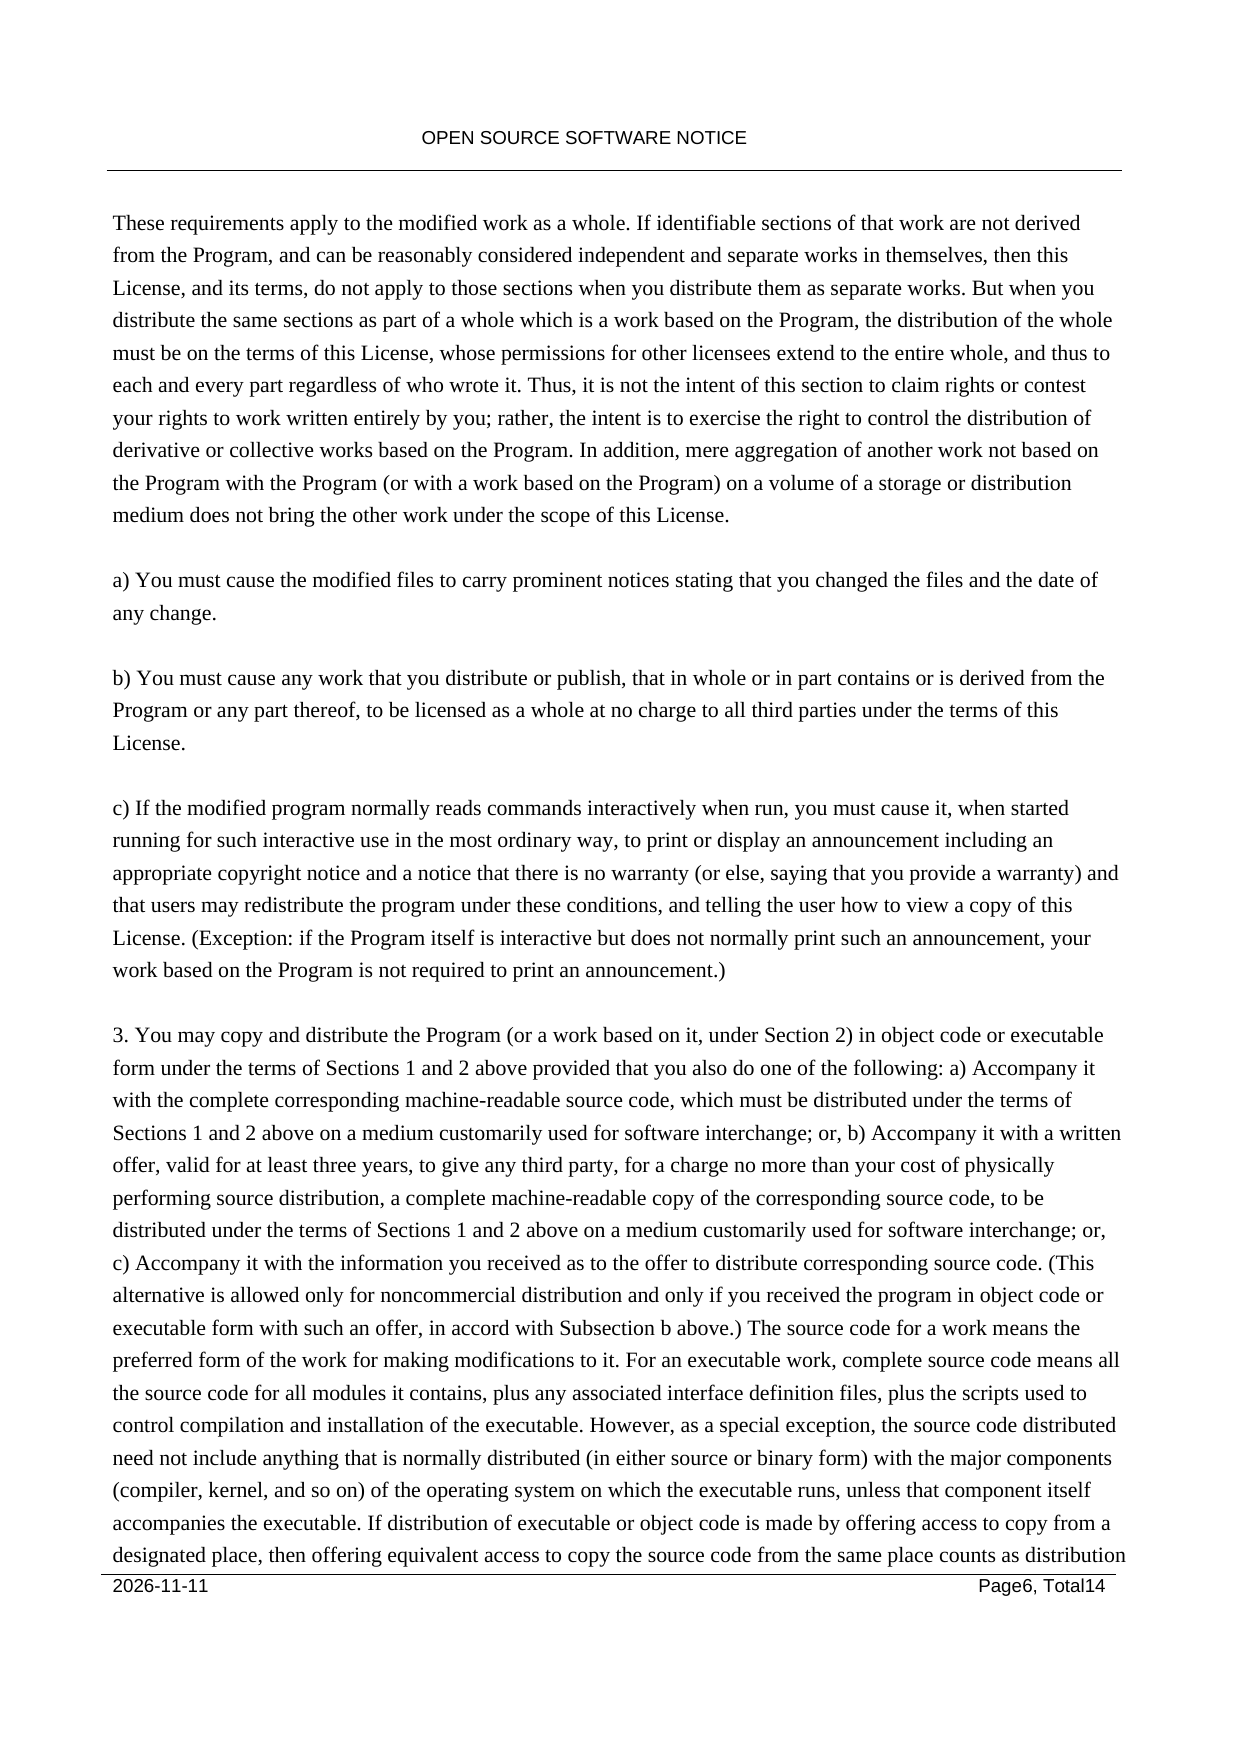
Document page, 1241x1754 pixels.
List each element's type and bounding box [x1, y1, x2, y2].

text [112, 206, 1128, 1571]
